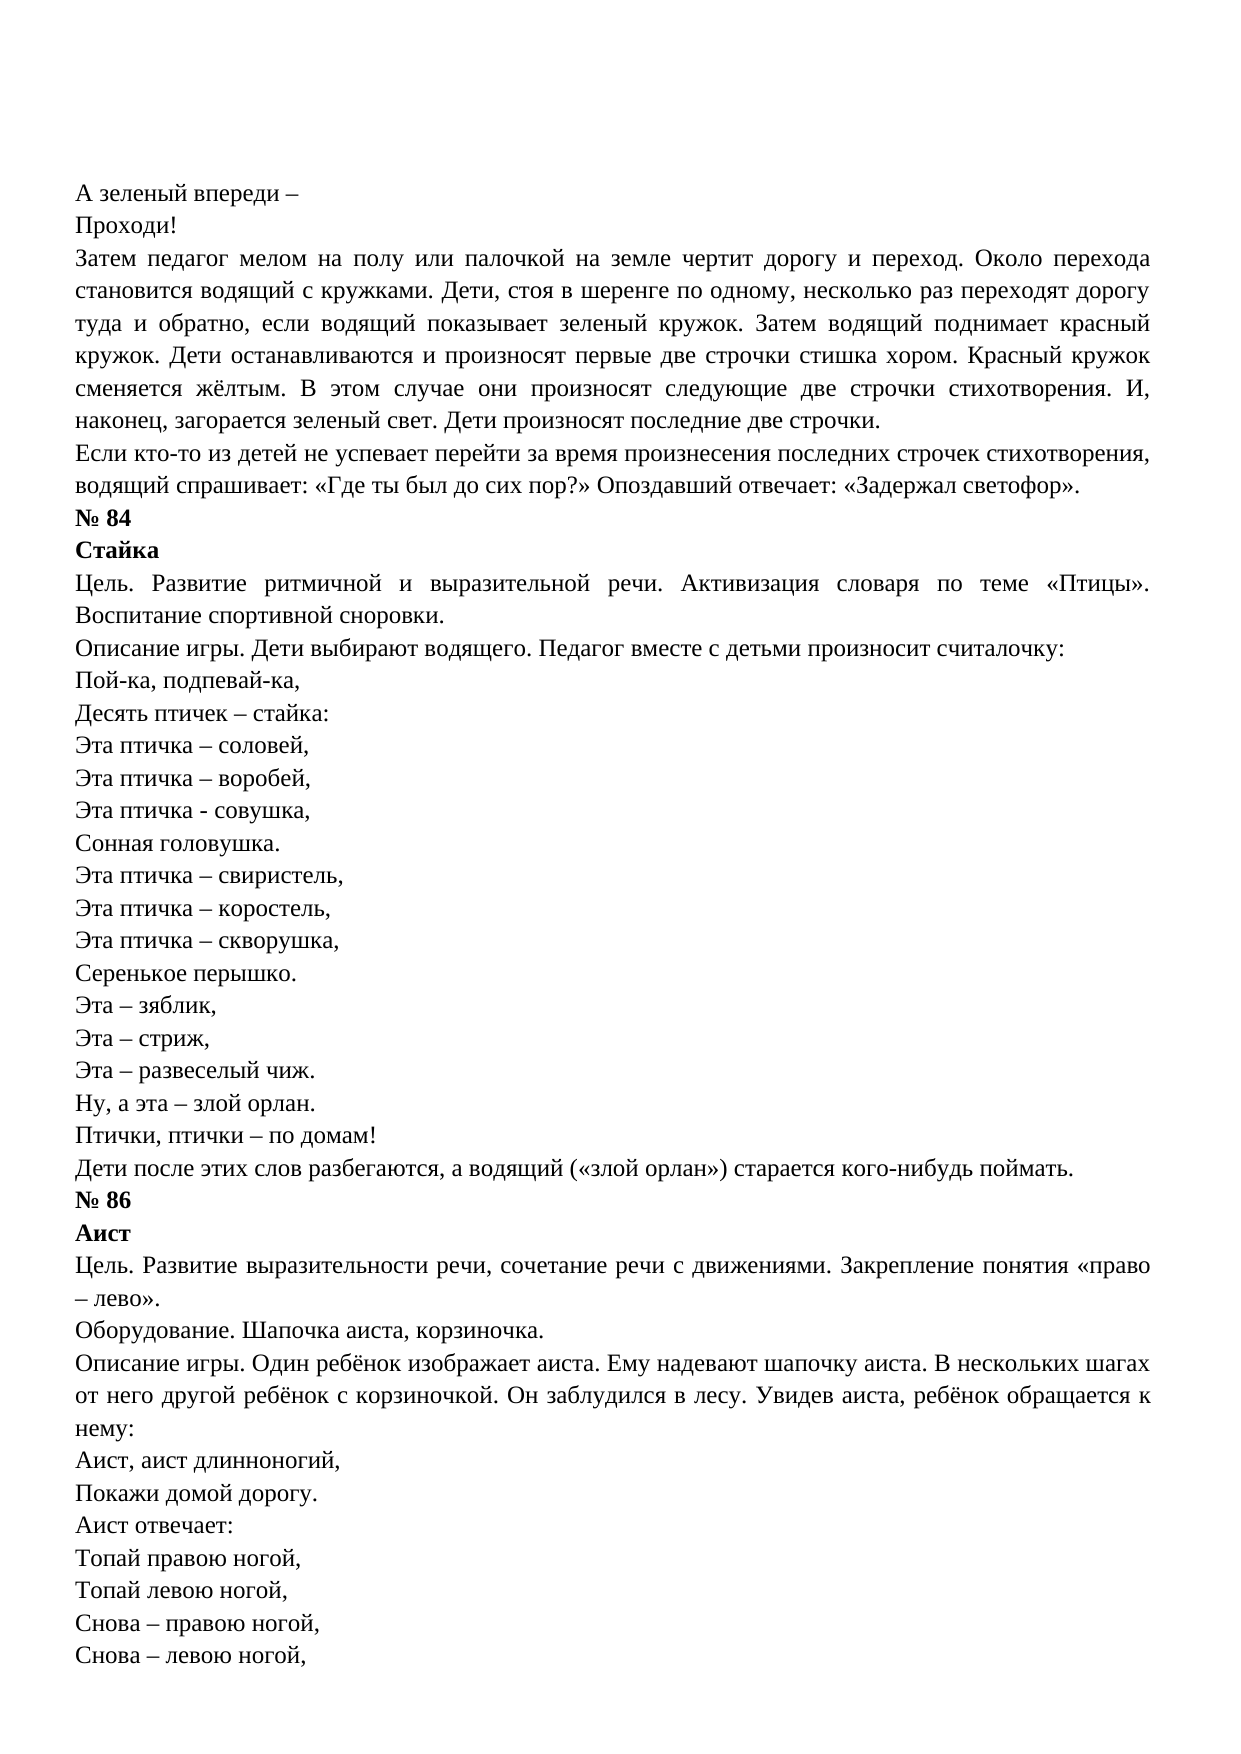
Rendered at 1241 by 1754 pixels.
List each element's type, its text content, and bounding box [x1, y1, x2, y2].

text Эта – развеселый чиж. [75, 1052, 1152, 1084]
text Стайка [75, 532, 1152, 564]
text Птички, птички – по домам! [75, 1117, 1152, 1149]
text Цель. Развитие выразительности речи, сочетание речи с движениями. Закрепление понятия «право – лево». [75, 1247, 1152, 1312]
text Эта – зяблик, [75, 987, 1152, 1019]
text № 86 [75, 1182, 1152, 1214]
text Цель. Развитие ритмичной и выразительной речи. Активизация словаря по теме «Птицы». Воспитание спортивной сноровки. [75, 564, 1152, 629]
text Сонная головушка. [75, 824, 1152, 857]
text Эта птичка – коростель, [75, 889, 1152, 922]
text Пой-ка, подпевай-ка, [75, 662, 1152, 694]
text Оборудование. Шапочка аиста, корзиночка. [75, 1312, 1152, 1344]
text Эта птичка – скворушка, [75, 922, 1152, 954]
text Серенькое перышко. [75, 954, 1152, 987]
text Аист, аист длинноногий, [75, 1442, 1152, 1474]
text Эта птичка - совушка, [75, 792, 1152, 824]
text Топай правою ногой, [75, 1539, 1152, 1572]
text Если кто-то из детей не успевает перейти за время произнесения последних строчек стихотворения, водящий спрашивает: «Где ты был до сих пор?» Опоздавший отвечает: «Задержал светофор». [75, 434, 1152, 499]
text Эта птичка – соловей, [75, 727, 1152, 759]
text Десять птичек – стайка: [75, 694, 1152, 727]
text Эта – стриж, [75, 1019, 1152, 1052]
text А зеленый впереди – [75, 174, 1152, 207]
text Описание игры. Один ребёнок изображает аиста. Ему надевают шапочку аиста. В нескольких шагах от него другой ребёнок с корзиночкой. Он заблудился в лесу. Увидев аиста, ребёнок обращается к нему: [75, 1344, 1152, 1442]
text Покажи домой дорогу. [75, 1474, 1152, 1507]
text Описание игры. Дети выбирают водящего. Педагог вместе с детьми произносит считалочку: [75, 629, 1152, 662]
text Ну, а эта – злой орлан. [75, 1084, 1152, 1117]
text Затем педагог мелом на полу или палочкой на земле чертит дорогу и переход. Около перехода становится водящий с кружками. Дети, стоя в шеренге по одному, несколько раз переходят дорогу туда и обратно, если водящий показывает зеленый кружок. Затем водящий поднимает красный кружок. Дети останавливаются и произносят первые две строчки стишка хором. Красный кружок сменяется жёлтым. В этом случае они произносят следующие две строчки стихотворения. И, наконец, загорается зеленый свет. Дети произносят последние две строчки. [75, 239, 1152, 434]
text Снова – правою ногой, [75, 1604, 1152, 1637]
text Эта птичка – свиристель, [75, 857, 1152, 889]
text Дети после этих слов разбегаются, а водящий («злой орлан») старается кого-нибудь поймать. [75, 1149, 1152, 1182]
text Снова – левою ногой, [75, 1637, 1152, 1669]
text Аист [75, 1214, 1152, 1247]
text Эта птичка – воробей, [75, 759, 1152, 792]
text Аист отвечает: [75, 1507, 1152, 1539]
text № 84 [75, 499, 1152, 532]
text Топай левою ногой, [75, 1572, 1152, 1604]
text Проходи! [75, 207, 1152, 239]
